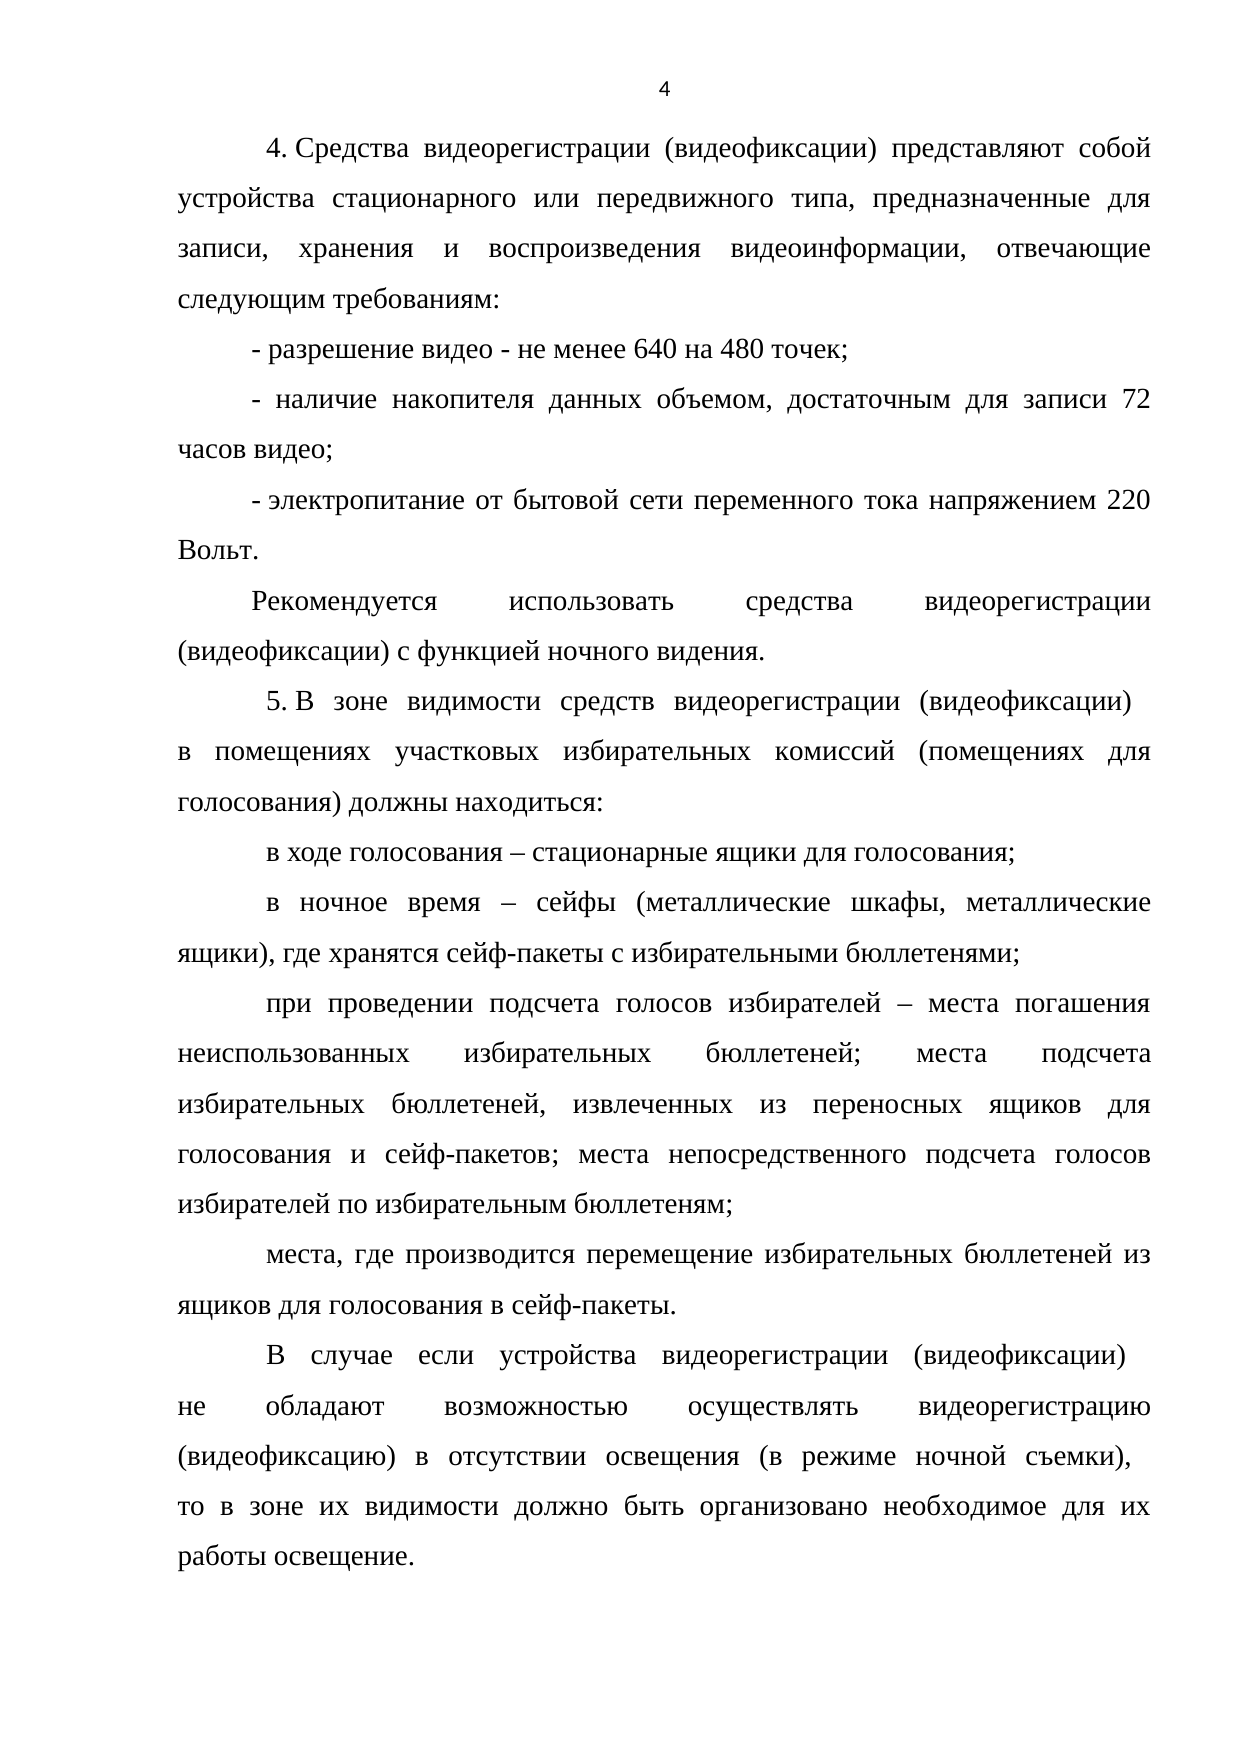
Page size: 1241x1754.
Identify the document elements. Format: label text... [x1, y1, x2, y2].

text места, где производится перемещение избирательных бюллетеней из ящиков для голосования в сейф-пакеты. [177, 1237, 1152, 1321]
text В случае если устройства видеорегистрации (видеофиксации) не обладают возможностью осуществлять видеорегистрацию (видеофиксацию) в отсутствии освещения (в режиме ночной съемки), то в зоне их видимости должно быть организовано необходимое для их работы освещение. [177, 1337, 1152, 1572]
text при проведении подсчета голосов избирателей – места погашения неиспользованных избирательных бюллетеней; места подсчета избирательных бюллетеней, извлеченных из переносных ящиков для голосования и сейф-пакетов; места непосредственного подсчета голосов избирателей по избирательным бюллетеням; [177, 985, 1152, 1220]
text 5. В зоне видимости средств видеорегистрации (видеофиксации) в помещениях участковых избирательных комиссий (помещениях для голосования) должны находиться: [177, 683, 1152, 817]
text Рекомендуется использовать средства видеорегистрации (видеофиксации) с функцией ночного видения. [177, 583, 1152, 666]
text в ходе голосования – стационарные ящики для голосования; [177, 834, 1152, 868]
text 4. Средства видеорегистрации (видеофиксации) представляют собой устройства стационарного или передвижного типа, предназначенные для записи, хранения и воспроизведения видеоинформации, отвечающие следующим требованиям: [177, 130, 1152, 314]
text в ночное время – сейфы (металлические шкафы, металлические ящики), где хранятся сейф-пакеты с избирательными бюллетенями; [177, 884, 1152, 968]
text - разрешение видео - не менее 640 на 480 точек; [177, 331, 1152, 364]
text - наличие накопителя данных объемом, достаточным для записи 72 часов видео; [177, 381, 1152, 465]
text - электропитание от бытовой сети переменного тока напряжением 220 Вольт. [177, 482, 1152, 566]
